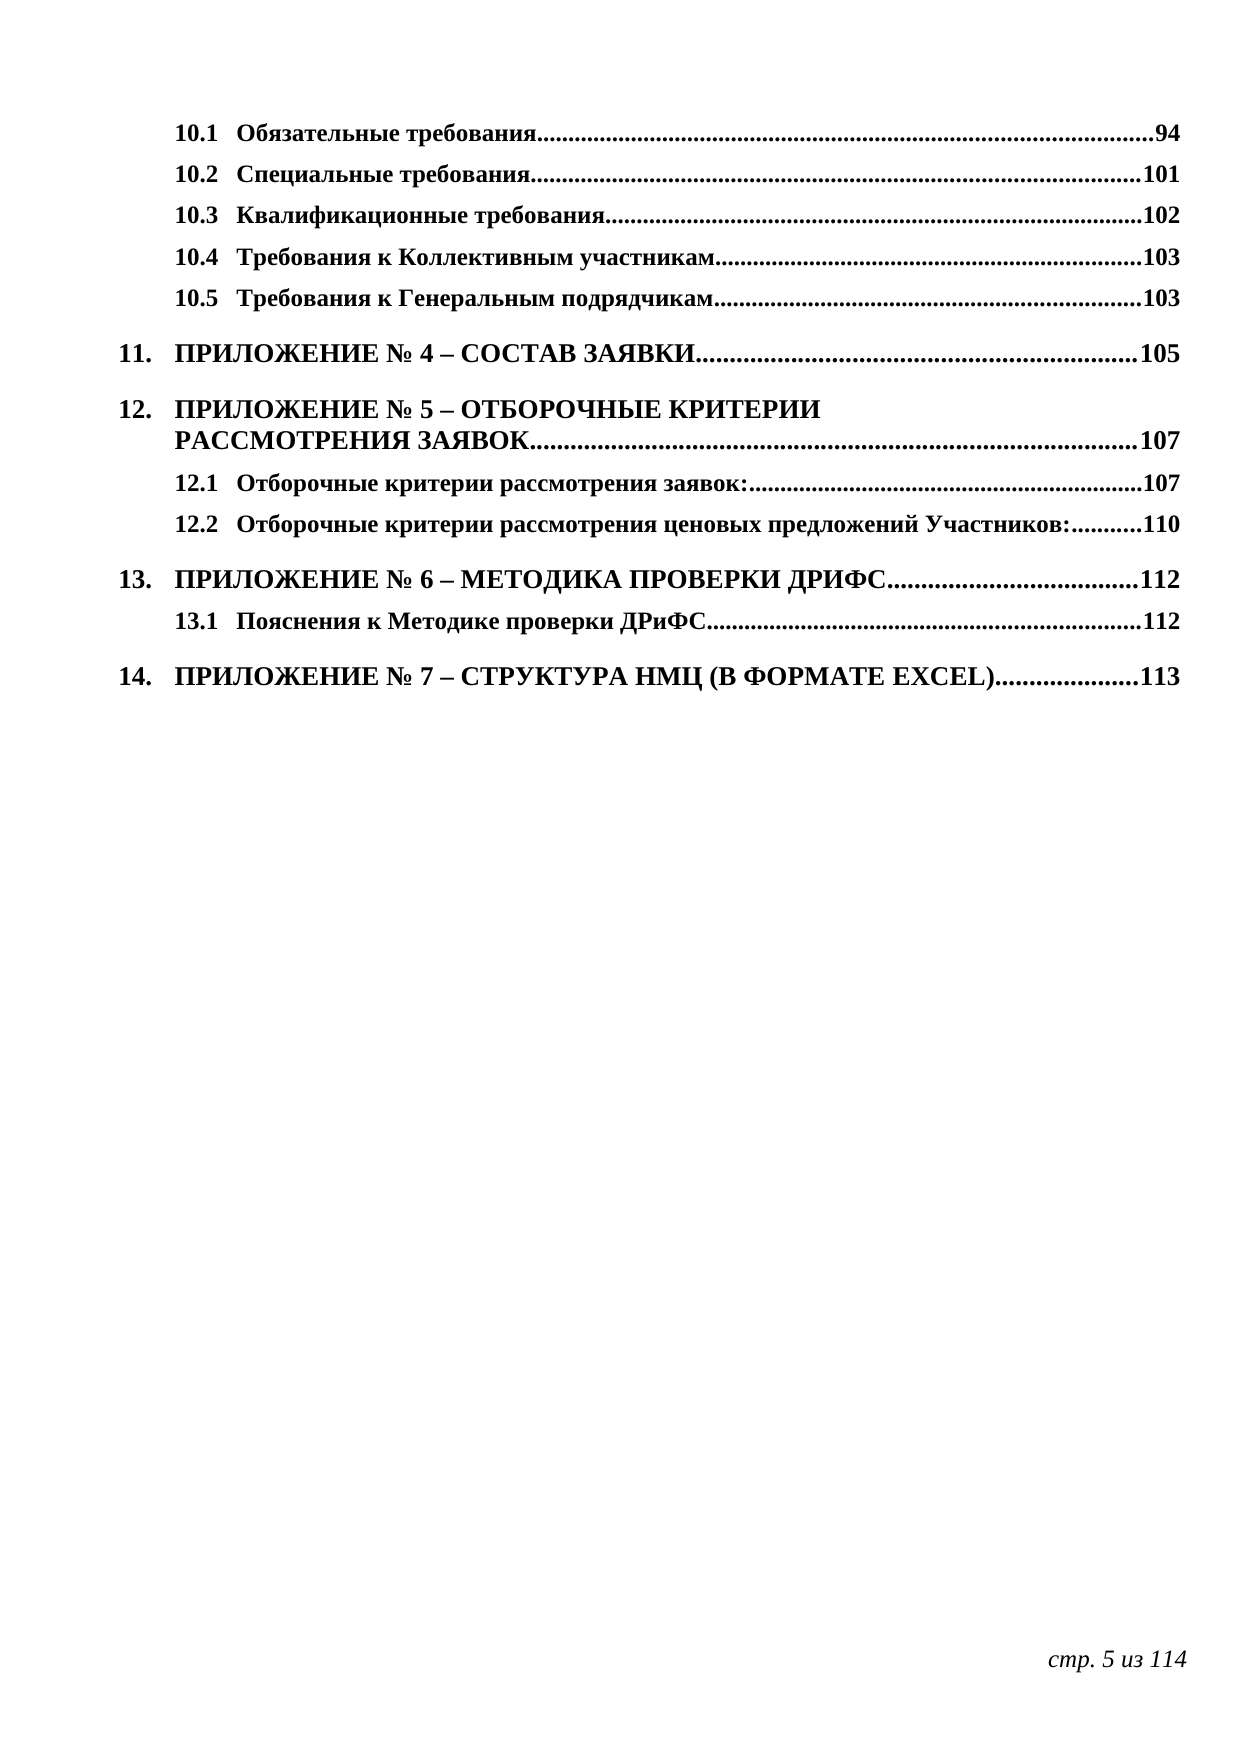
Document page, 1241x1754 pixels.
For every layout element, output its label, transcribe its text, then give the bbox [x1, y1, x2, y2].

text 10.2 Специальные требования 101 [174, 159, 1093, 188]
text 14. ПРИЛОЖЕНИЕ № 7 – СТРУКТУРА НМЦ (в формате Excel) 113 [118, 660, 1063, 691]
text 13. ПРИЛОЖЕНИЕ № 6 – МЕТОДИКА ПРОВЕРКИ ДРИФС 112 [118, 563, 1063, 594]
text 12.1 Отборочные критерии рассмотрения заявок: 107 [174, 468, 1093, 497]
text 10.5 Требования к Генеральным подрядчикам 103 [174, 283, 1093, 312]
text 11. ПРИЛОЖЕНИЕ № 4 – СОСТАВ ЗАЯВКИ 105 [118, 337, 1063, 368]
text 12. ПРИЛОЖЕНИЕ № 5 – ОТБОРОЧНЫЕ КРИТЕРИИ РАССМОТРЕНИЯ ЗАЯВОК 107 [118, 393, 1063, 455]
text 10.3 Квалификационные требования 102 [174, 201, 1093, 229]
text 13.1 Пояснения к Методике проверки ДРиФС 112 [174, 606, 1093, 635]
text 10.4 Требования к Коллективным участникам 103 [174, 242, 1093, 271]
text 12.2 Отборочные критерии рассмотрения ценовых предложений Участников: 110 [174, 509, 1093, 538]
text 10.1 Обязательные требования 94 [174, 118, 1093, 147]
